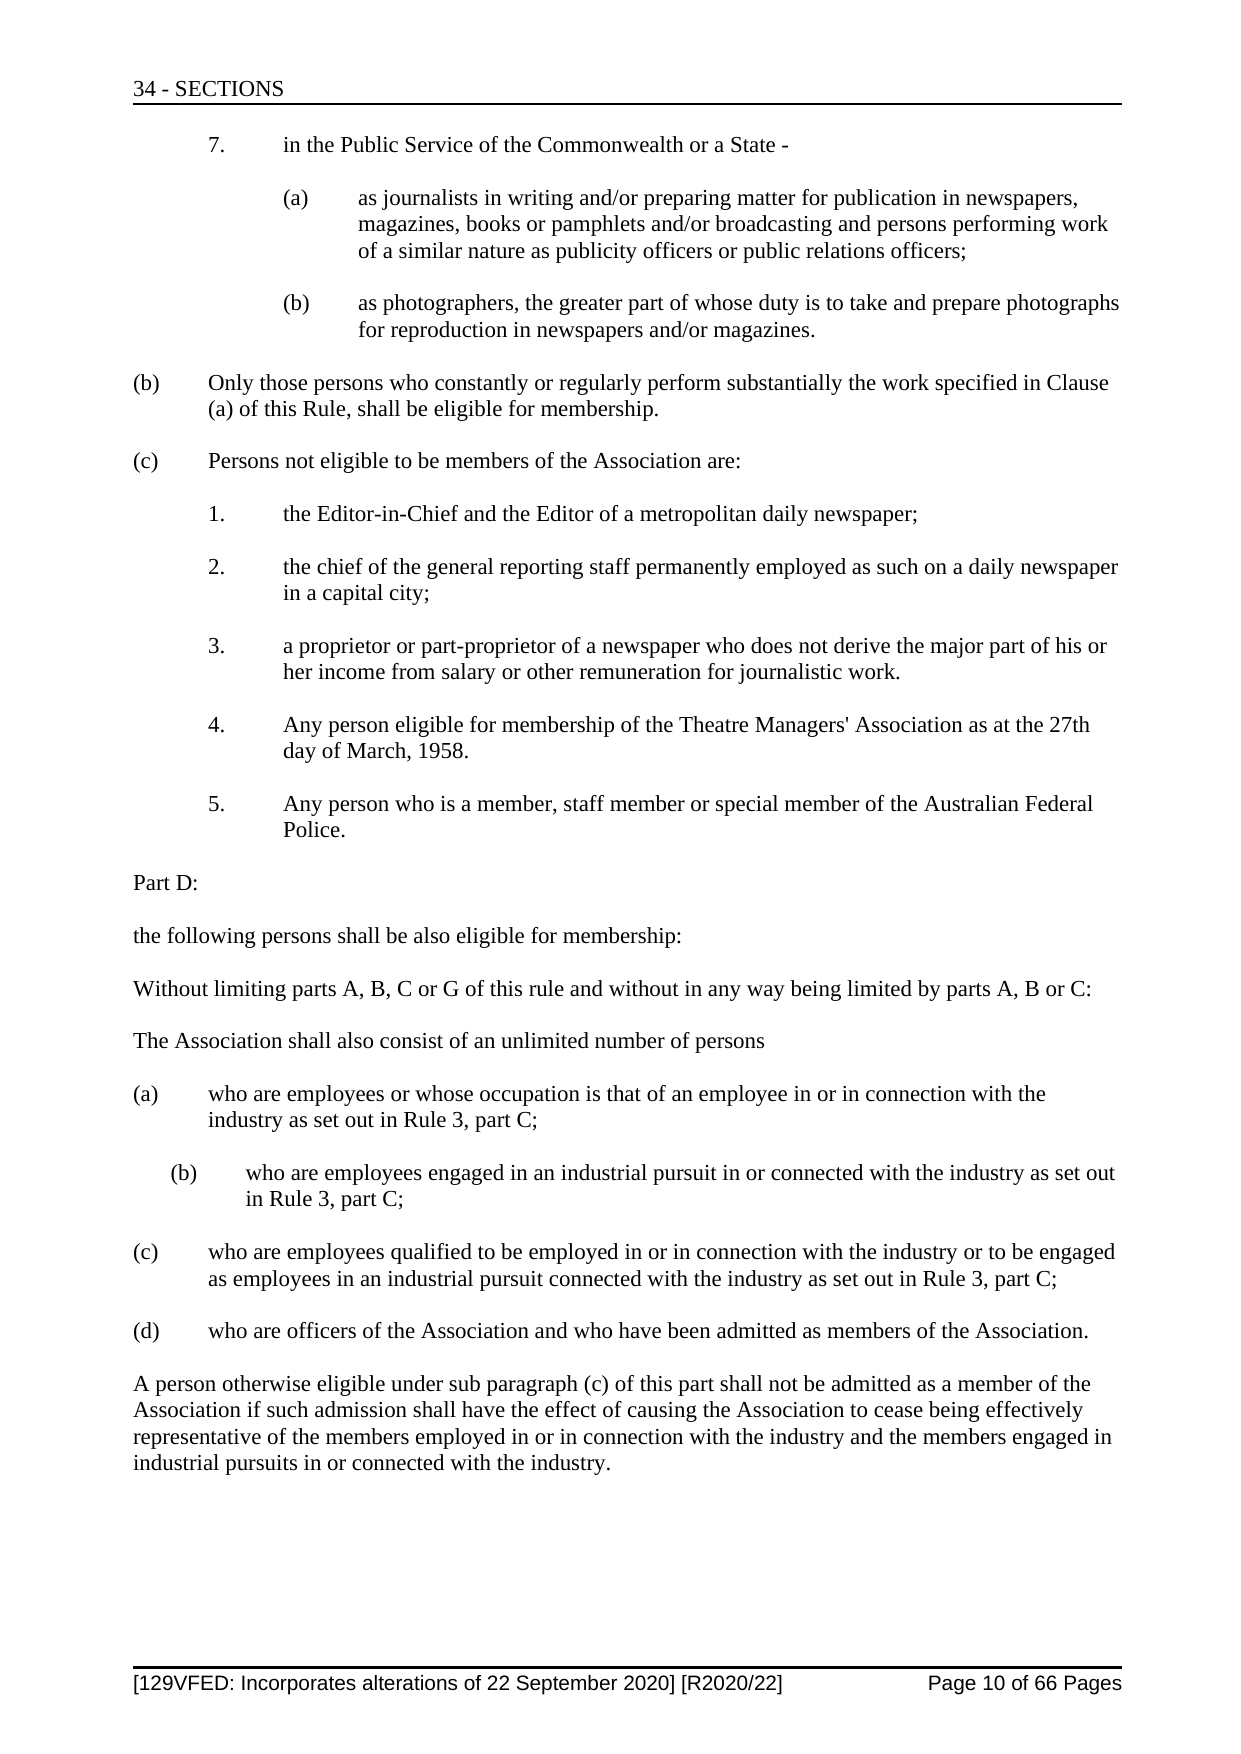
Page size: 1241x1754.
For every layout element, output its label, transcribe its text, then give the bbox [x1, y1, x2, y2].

text The Association shall also consist of an unlimited number of persons [133, 1027, 1122, 1054]
text (b) as photographers, the greater part of whose duty is to take and prepare photographs for reproduction in newspapers and/or magazines. [133, 289, 1122, 342]
text (c) Persons not eligible to be members of the Association are: [133, 448, 1122, 474]
list who are employees engaged in an industrial pursuit in or connected with the industry as set out in Rule 3, part C; [170, 1159, 1122, 1212]
text 2. the chief of the general reporting staff permanently employed as such on a daily newspaper in a capital city; [133, 553, 1122, 606]
text 5. Any person who is a member, staff member or special member of the Australian Federal Police. [133, 790, 1122, 843]
text (b) Only those persons who constantly or regularly perform substantially the work specified in Clause (a) of this Rule, shall be eligible for membership. [133, 368, 1122, 421]
text (d) who are officers of the Association and who have been admitted as members of the Association. [133, 1317, 1122, 1344]
text 4. Any person eligible for membership of the Theatre Managers Association as at the 27th day of March, 1958. [133, 711, 1122, 764]
text 1. the Editor-in-Chief and the Editor of a metropolitan daily newspaper; [133, 500, 1122, 527]
text (a) who are employees or whose occupation is that of an employee in or in connection with the industry as set out in Rule 3, part C; [133, 1080, 1122, 1133]
text A person otherwise eligible under sub paragraph (c) of this part shall not be admitted as a member of the Association if such admission shall have the effect of causing the Association to cease being effectively representative of the members employed in or in connection with the industry and the members engaged in industrial pursuits in or connected with the industry. [133, 1370, 1122, 1475]
text 3. a proprietor or part-proprietor of a newspaper who does not derive the major part of his or her income from salary or other remuneration for journalistic work. [133, 632, 1122, 685]
text 7. in the Public Service of the Commonwealth or a State - [133, 131, 1122, 158]
subtitle Part D: [133, 869, 1122, 896]
text the following persons shall be also eligible for membership: [133, 922, 1122, 948]
text (c) who are employees qualified to be employed in or in connection with the industry or to be engaged as employees in an industrial pursuit connected with the industry as set out in Rule 3, part C; [133, 1238, 1122, 1291]
text (a) as journalists in writing and/or preparing matter for publication in newspapers, magazines, books or pamphlets and/or broadcasting and persons performing work of a similar nature as publicity officers or public relations officers; [133, 184, 1122, 263]
text Without limiting parts A, B, C or G of this rule and without in any way being limited by parts A, B or C: [133, 975, 1122, 1001]
